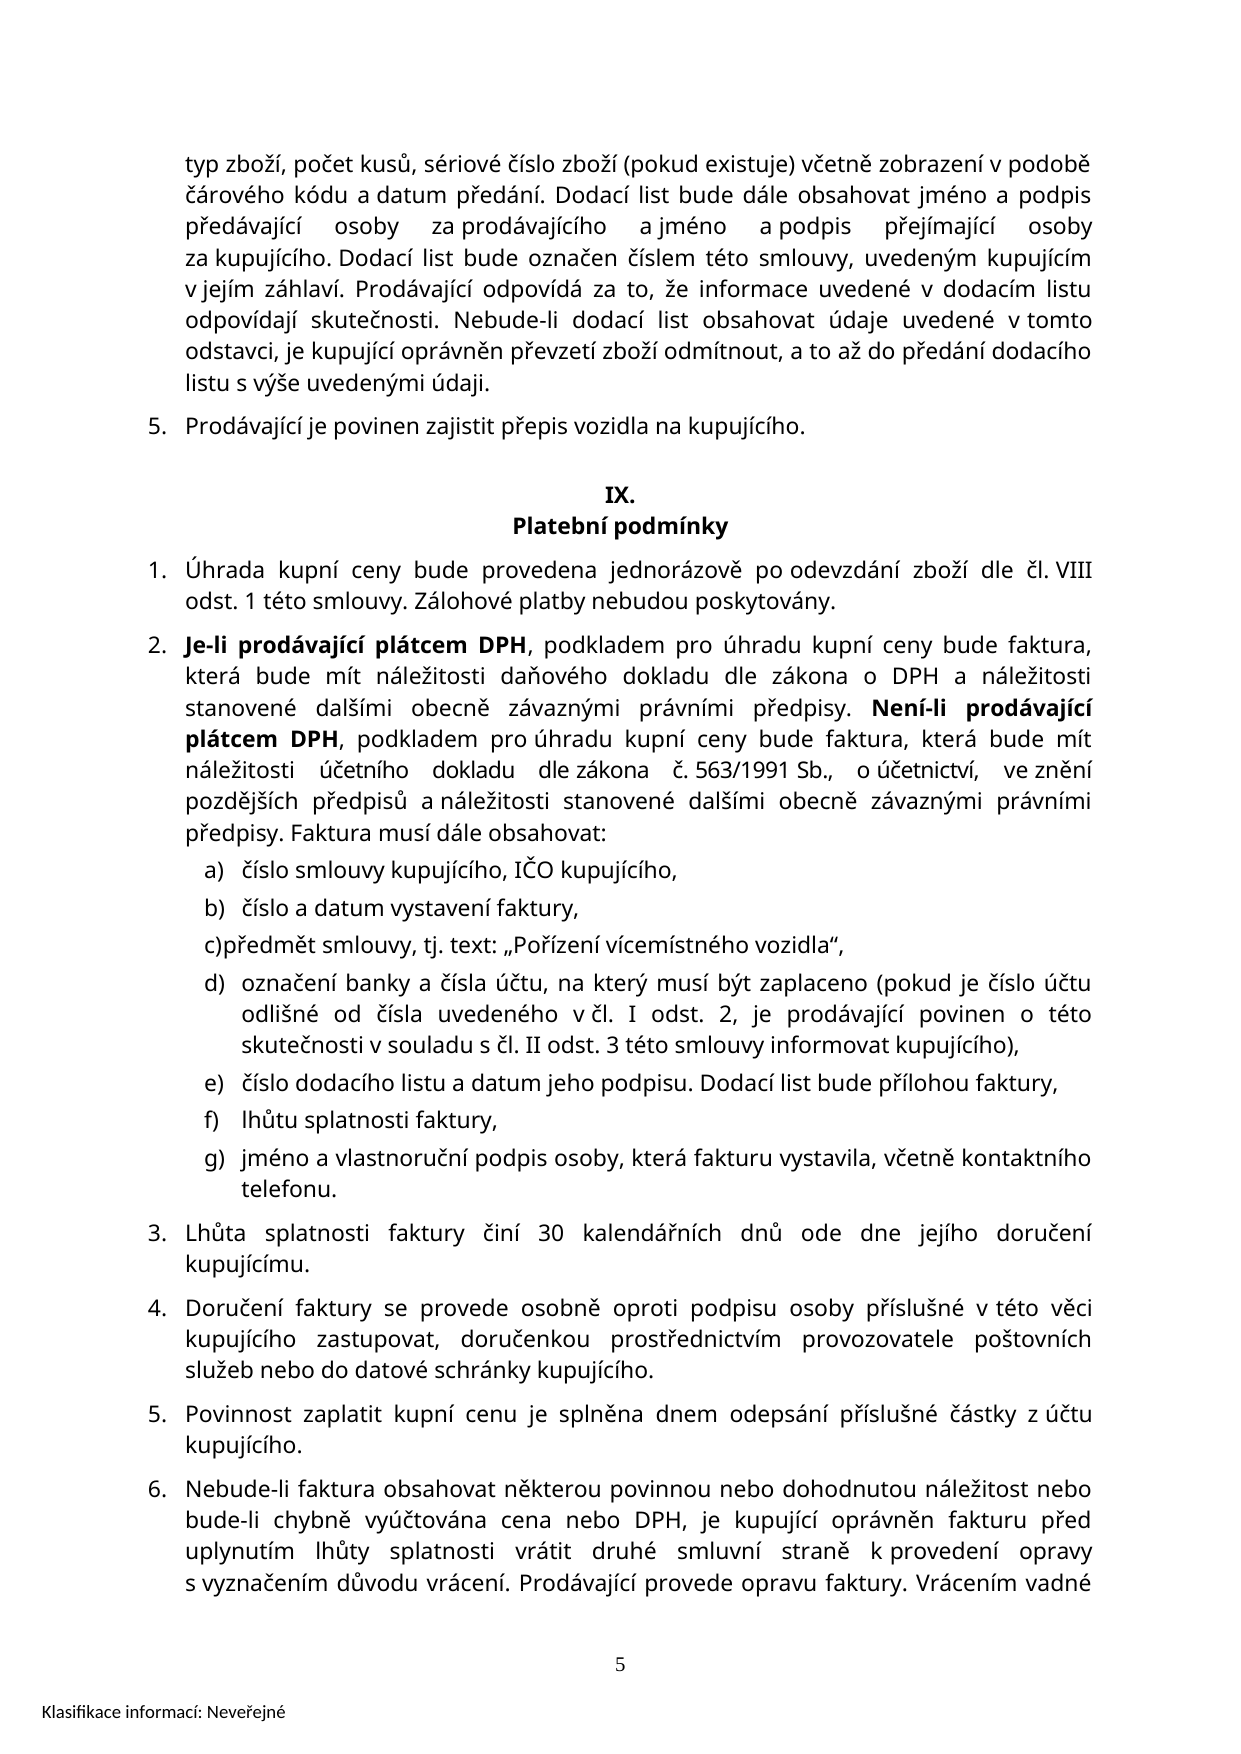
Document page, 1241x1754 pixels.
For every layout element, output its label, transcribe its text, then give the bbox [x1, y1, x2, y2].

list Lhůta splatnosti faktu činí 30 kalendářních dnů ode dne jejího doručení kupujícímu. [148, 1216, 1092, 1279]
text IX. Platební podmínky [148, 479, 1092, 541]
list Úhrada kupní ceny bude provedena jednorázově po odevzdání zboží dle čl. VIII odst. 1 této smlouvy. Zálohové platby nebudou poskytovány. [148, 554, 1092, 616]
list označení banky a čísla účtu, na který musí být zaplaceno (pokud je číslo účtu odlišné od čísla uvedeného v čl. I odst. 2, je prodávající povinen o této skutečnosti v souladu s čl. II odst. 3 této smlouvy informovat kupujícího), [204, 966, 1092, 1060]
list číslo dodacího listu a datum jeho podpisu. Dodací list bude přílohou faktu, [204, 1066, 1092, 1098]
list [148, 1473, 1092, 1598]
list Doručení faktury se provede osobně oproti podpisu osoby příslušné v této věci kupujícího zastupovat, doručenkou prostřednictvím provozovatele poštovních služeb nebo do datové schránky kupujícího. [148, 1291, 1092, 1385]
list jméno a vlastnoruční podpis osoby, která fakturu vystavila, včetně kontaktního telefonu. [204, 1141, 1092, 1204]
list Povinnost zaplatit kupní cenu je splněna dnem odepsání příslušné částky z účtu kupujícího. [148, 1398, 1092, 1460]
list lhůtu splatnosti faktu, [204, 1104, 1092, 1135]
list číslo smlouvy kupujícího, IČO kupujícího, [204, 854, 1092, 885]
list číslo a datum vystavení faktu, [204, 891, 1092, 923]
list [148, 148, 1092, 398]
list Prodávající je povinen zajistit přepis vozidla na kupujícího. [148, 410, 1092, 441]
list předmět smlouvy, tj. text: „Pořízení vícemístného vozidla“, [204, 929, 1092, 960]
list Je-li prodávající plátcem DPH, podkladem pro úhradu kupní ceny bude faktura, která bude mít náležitosti daňového dokladu dle zákona o DPH a náležitosti stanovené dalšími obecně závaznými právními předpisy. Není-li prodávající plátcem DPH, podkladem pro úhradu kupní ceny bude faktura, která bude mít náležitosti účetního dokladu dle zákona č. 563/1991 Sb., o účetnictví, ve znění pozdějších předpisů a náležitosti stanovené dalšími obecně závaznými právními předpisy. Faktura musí dále obsahovat: [148, 629, 1092, 848]
